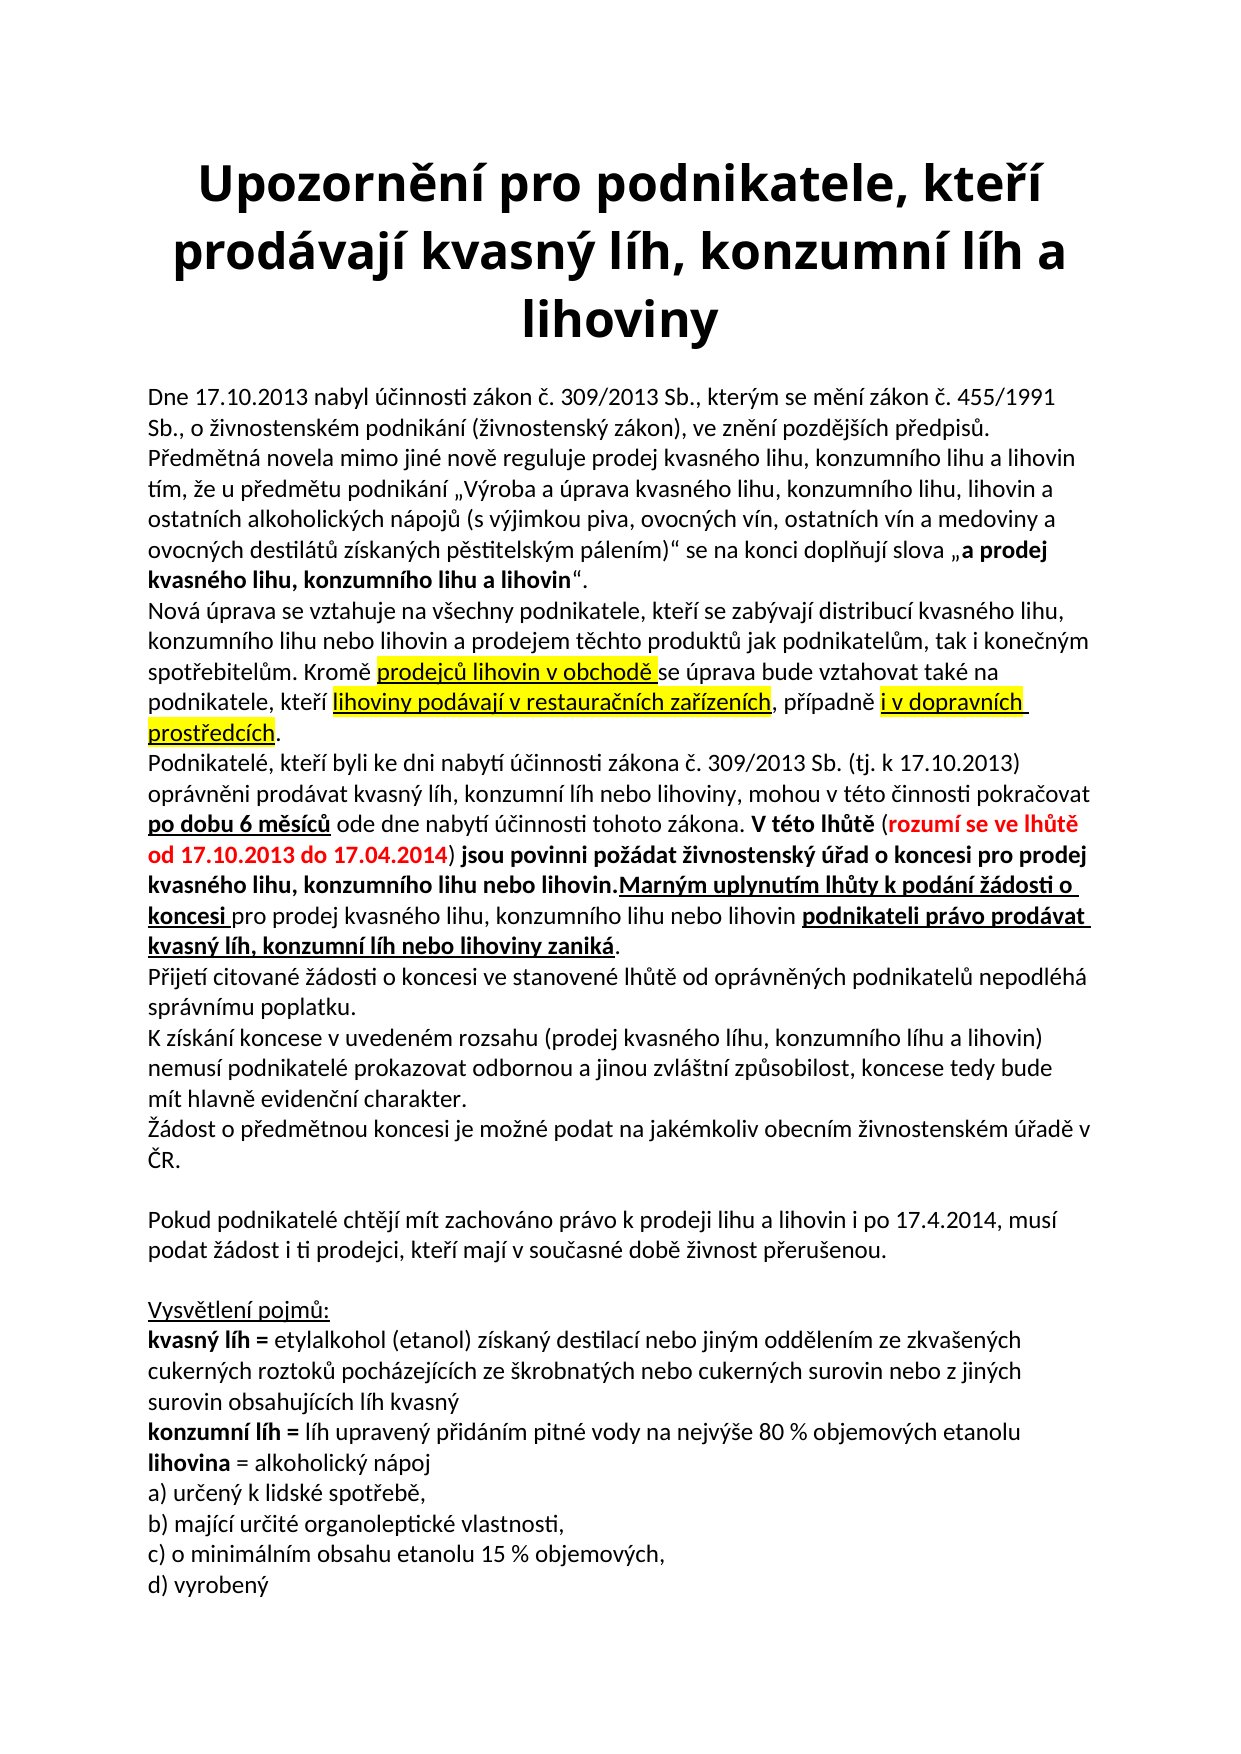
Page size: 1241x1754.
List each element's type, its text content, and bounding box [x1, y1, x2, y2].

text Pokud podnikatelé chtějí mít zachováno právo k prodeji lihu a lihovin i po 17.4.2014, musí podat žádost i ti prodejci, kteří mají v současné době živnost přerušenou. [148, 1204, 1093, 1265]
text Dne 17.10.2013 nabyl účinnosti zákon č. 309/2013 Sb., kterým se mění zákon č. 455/1991 Sb., o živnostenském podnikání (živnostenský zákon), ve znění pozdějších předpisů. Předmětná novela mimo jiné nově reguluje prodej kvasného lihu, konzumního lihu a lihovin tím, že u předmětu podnikání „Výroba a úprava kvasného lihu, konzumního lihu, lihovin a ostatních alkoholických nápojů (s výjimkou piva, ovocných vín, ostatních vín a medoviny a ovocných destilátů získaných pěstitelským pálením)“ se na konci doplňují slova „a prodej kvasného lihu, konzumního lihu a lihovin“. Nová úprava se vztahuje na všechny podnikatele, kteří se zabývají distribucí kvasného lihu, konzumního lihu nebo lihovin a prodejem těchto produktů jak podnikatelům, tak i konečným spotřebitelům. Kromě prodejců lihovin v obchodě se úprava bude vztahovat také na podnikatele, kteří lihoviny podávají v restauračních zařízeních, případně i v dopravních prostředcích. Podnikatelé, kteří byli ke dni nabytí účinnosti zákona č. 309/2013 Sb. (tj. k 17.10.2013) oprávněni prodávat kvasný líh, konzumní líh nebo lihoviny, mohou v této činnosti pokračovat po dobu 6 měsíců ode dne nabytí účinnosti tohoto zákona. V této lhůtě (rozumí se ve lhůtě od 17.10.2013 do 17.04.2014) jsou povinni požádat živnostenský úřad o koncesi pro prodej kvasného lihu, konzumního lihu nebo lihovin.Marným uplynutím lhůty k podání žádosti o koncesi pro prodej kvasného lihu, konzumního lihu nebo lihovin podnikateli právo prodávat kvasný líh, konzumní líh nebo lihoviny zaniká. Přijetí citované žádosti o koncesi ve stanovené lhůtě od oprávněných podnikatelů nepodléhá správnímu poplatku. K získání koncese v uvedeném rozsahu (prodej kvasného líhu, konzumního líhu a lihovin) nemusí podnikatelé prokazovat odbornou a jinou zvláštní způsobilost, koncese tedy bude mít hlavně evidenční charakter. Žádost o předmětnou koncesi je možné podat na jakémkoliv obecním živnostenském úřadě v ČR. [148, 381, 1093, 1175]
text Upozornění pro podnikatele, kteří prodávají kvasný líh, konzumní líh a lihoviny [148, 148, 1093, 352]
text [148, 1294, 1093, 1599]
